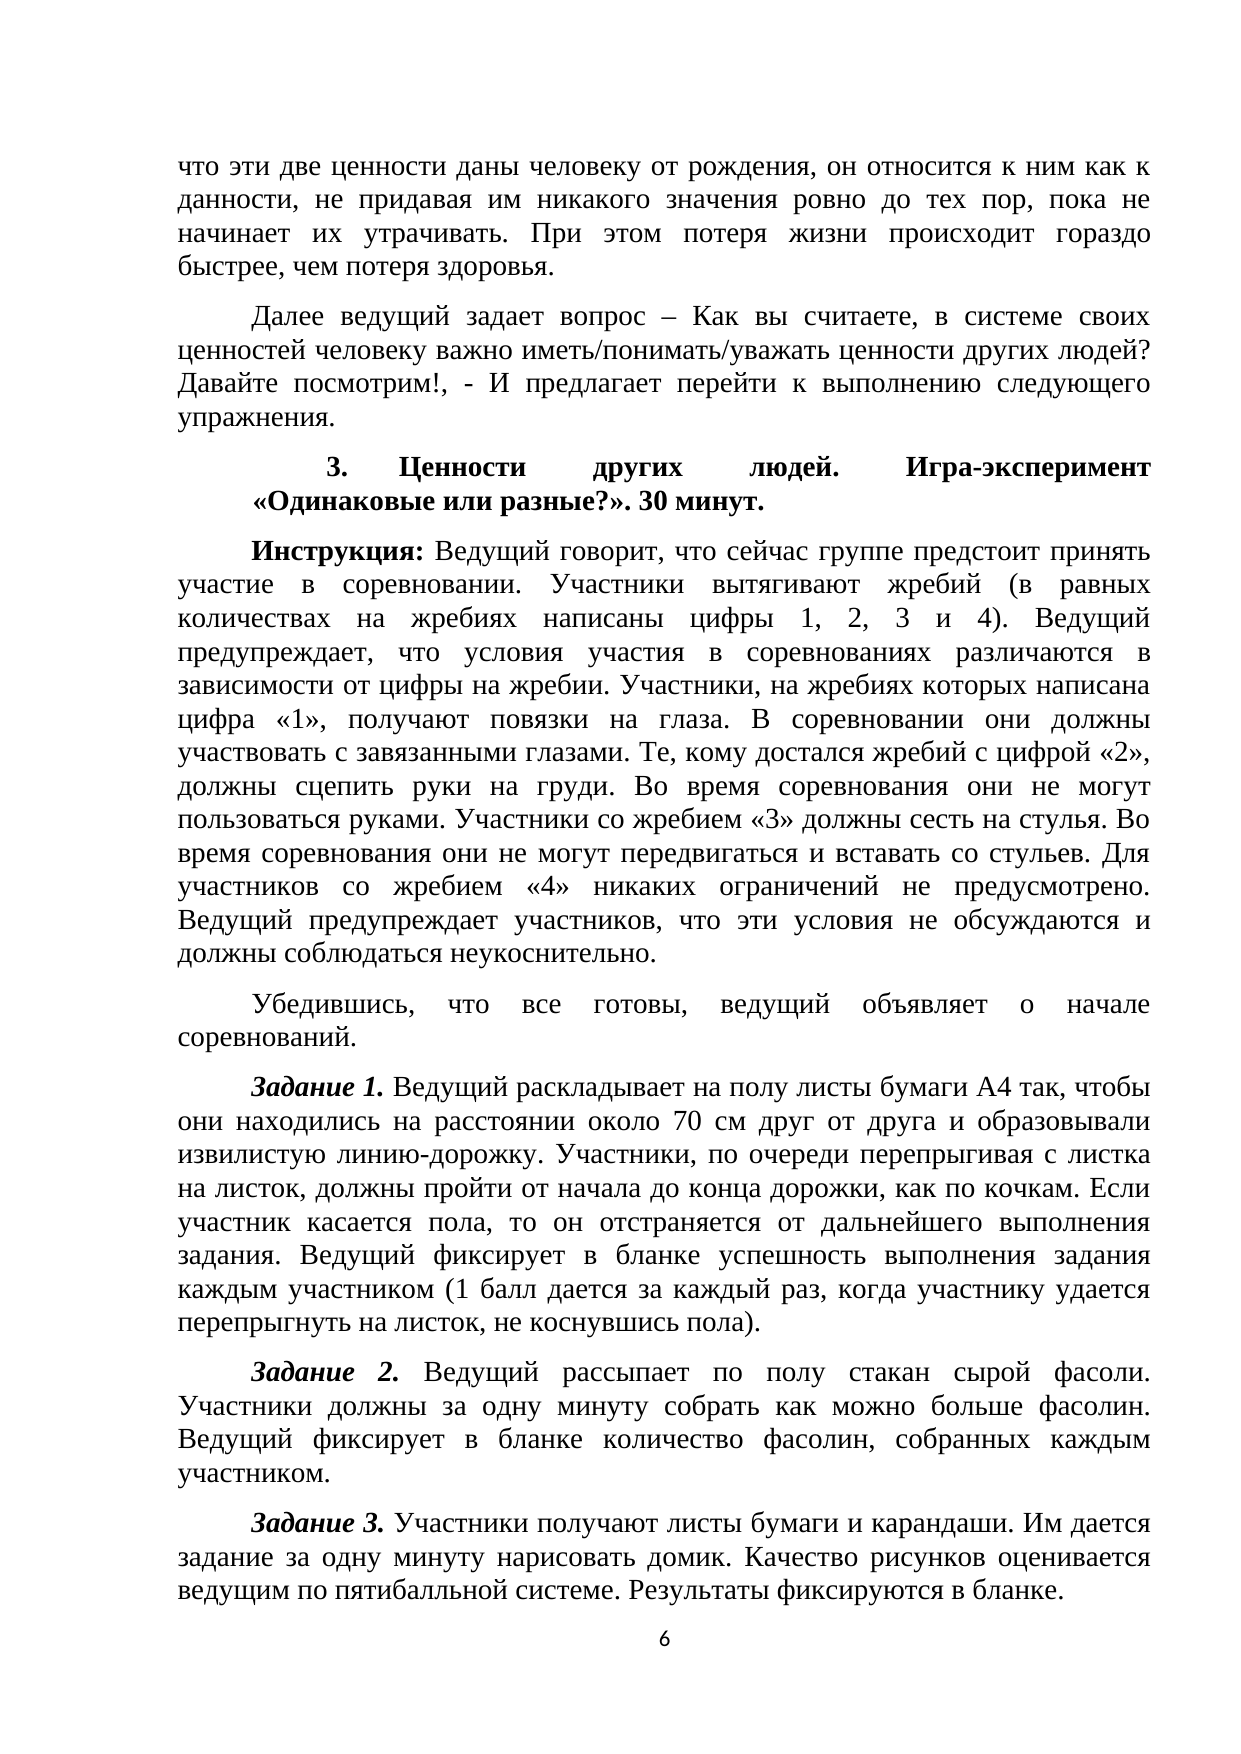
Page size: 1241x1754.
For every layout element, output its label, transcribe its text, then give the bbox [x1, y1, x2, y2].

text Задание 1. Ведущий раскладывает на полу листы бумаги А4 так, чтобы они находились на расстоянии около 70 см друг от друга и образовывали извилистую линию-дорожку. Участники, по очереди перепрыгивая с листка на листок, должны пройти от начала до конца дорожки, как по кочкам. Если участник касается пола, то он отстраняется от дальнейшего выполнения задания. Ведущий фиксирует в бланке успешность выполнения задания каждым участником (1 балл дается за каждый раз, когда участнику удается перепрыгнуть на листок, не коснувшись пола). [177, 1069, 1152, 1338]
text Задание 2. Ведущий рассыпает по полу стакан сырой фасоли. Участники должны за одну минуту собрать как можно больше фасолин. Ведущий фиксирует в бланке количество фасолин, собранных каждым участником. [177, 1354, 1152, 1489]
text Задание 3. Участники получают листы бумаги и карандаши. Им дается задание за одну минуту нарисовать домик. Качество рисунков оценивается ведущим по пятибалльной системе. Результаты фиксируются в бланке. [177, 1505, 1152, 1606]
text Далее ведущий задает вопрос – Как вы считаете, в системе своих ценностей человеку важно иметь/понимать/уважать ценности других людей? Давайте посмотрим!, - И предлагает перейти к выполнению следующего упражнения. [177, 298, 1152, 433]
text Инструкция: Ведущий говорит, что сейчас группе предстоит принять участие в соревновании. Участники вытягивают жребий (в равных количествах на жребиях написаны цифры 1, 2, 3 и 4). Ведущий предупреждает, что условия участия в соревнованиях различаются в зависимости от цифры на жребии. Участники, на жребиях которых написана цифра «1», получают повязки на глаза. В соревновании они должны участвовать с завязанными глазами. Те, кому достался жребий с цифрой «2», должны сцепить руки на груди. Во время соревнования они не могут пользоваться руками. Участники со жребием «3» должны сесть на стулья. Во время соревнования они не могут передвигаться и вставать со стульев. Для участников со жребием «4» никаких ограничений не предусмотрено. Ведущий предупреждает участников, что эти условия не обсуждаются и должны соблюдаться неукоснительно. [177, 533, 1152, 969]
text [177, 148, 1152, 282]
text Убедившись, что все готовы, ведущий объявляет о начале соревнований. [177, 986, 1152, 1053]
list Ценности других людей. Игра-эксперимент «Одинаковые или разные?». 30 минут. [252, 449, 1152, 516]
